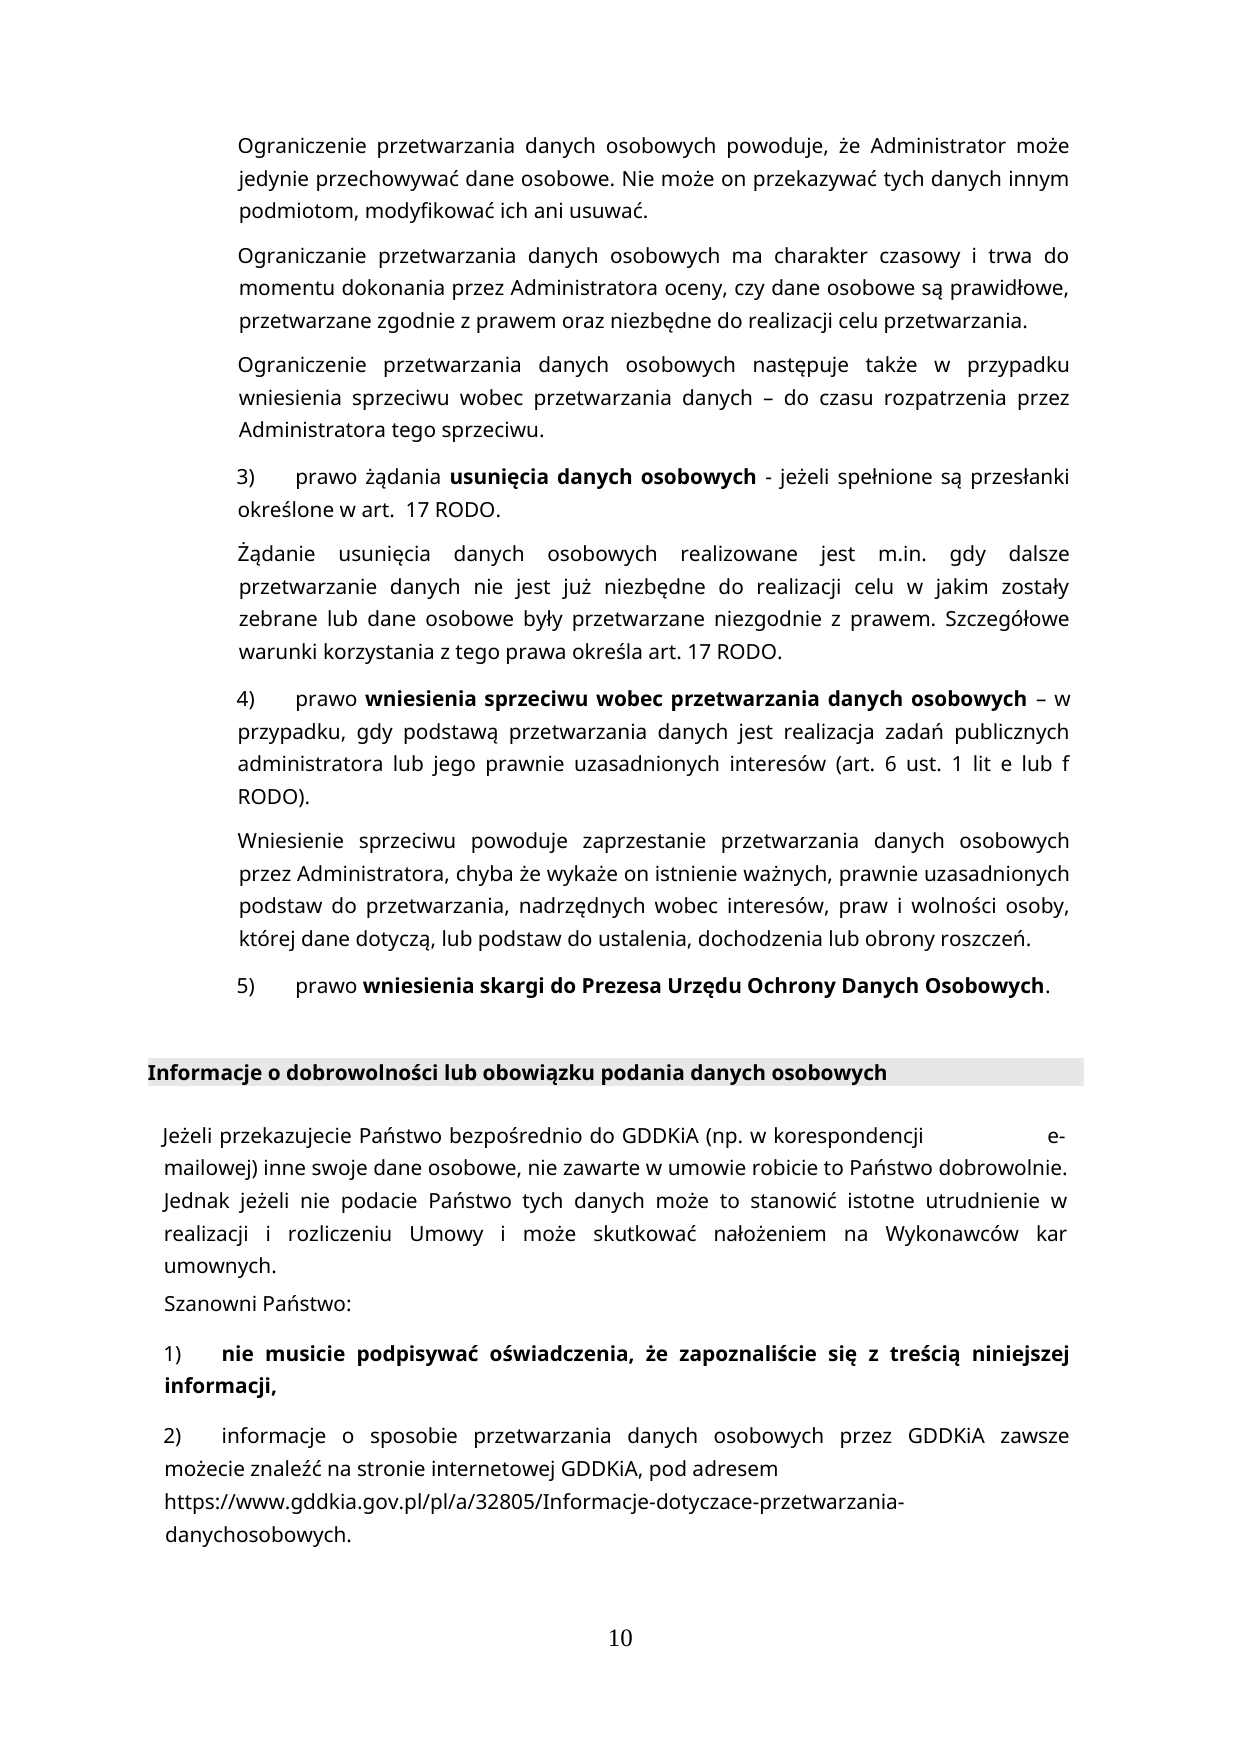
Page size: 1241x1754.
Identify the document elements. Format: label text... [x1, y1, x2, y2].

text https://www.gddkia.gov.pl/pl/a/32805/Informacje-dotyczace-przetwarzania-danychosobowych. [164, 1487, 1071, 1548]
text Wniesienie sprzeciwu powoduje zaprzestanie przetwarzania danych osobowych przez Administratora, chyba że wykaże on istnienie ważnych, prawnie uzasadnionych podstaw do przetwarzania, nadrzędnych wobec interesów, praw i wolności osoby, której dane dotyczą, lub podstaw do ustalenia, dochodzenia lub obrony roszczeń. [237, 826, 1071, 953]
text Jeżeli przekazujecie Państwo bezpośrednio do GDDKiA (np. w korespondencji e-mailowej) inne swoje dane osobowe, nie zawarte w umowie robicie to Państwo dobrowolnie. Jednak jeżeli nie podacie Państwo tych danych może to stanowić istotne utrudnienie w realizacji i rozliczeniu Umowy i może skutkować nałożeniem na Wykonawców kar umownych. [162, 1121, 1069, 1280]
list informacje o sposobie przetwarzania danych osobowych przez GDDKiA zawsze możecie znaleźć na stronie internetowej GDDKiA, pod adresem [163, 1421, 1071, 1482]
list prawo wniesienia sprzeciwu wobec przetwarzania danych osobowych – w przypadku, gdy podstawą przetwarzania danych jest realizacja zadań publicznych administratora lub jego prawnie uzasadnionych interesów (art. 6 ust. 1 lit e lub f RODO). [236, 684, 1071, 811]
text Ograniczenie przetwarzania danych osobowych powoduje, że Administrator może jedynie przechowywać dane osobowe. Nie może on przekazywać tych danych innym podmiotom, modyfikować ich ani usuwać. [237, 131, 1071, 225]
text Ograniczenie przetwarzania danych osobowych następuje także w przypadku wniesienia sprzeciwu wobec przetwarzania danych – do czasu rozpatrzenia przez Administratora tego sprzeciwu. [237, 350, 1071, 444]
text Żądanie usunięcia danych osobowych realizowane jest m.in. gdy dalsze przetwarzanie danych nie jest już niezbędne do realizacji celu w jakim zostały zebrane lub dane osobowe były przetwarzane niezgodnie z prawem. Szczegółowe warunki korzystania z tego prawa określa art. 17 RODO. [237, 539, 1071, 666]
list nie musicie podpisywać oświadczenia, że zapoznaliście się z treścią niniejszej informacji, [163, 1339, 1071, 1400]
list prawo żądania usunięcia danych osobowych - jeżeli spełnione są przesłanki określone w art. 17 RODO. [236, 462, 1071, 523]
list prawo wniesienia skargi do Prezesa Urzędu Ochrony Danych Osobowych. [236, 971, 1071, 1000]
text Szanowni Państwo: [164, 1289, 1071, 1317]
text Informacje o dobrowolności lub obowiązku podania danych osobowych [148, 1058, 1084, 1086]
text Ograniczanie przetwarzania danych osobowych ma charakter czasowy i trwa do momentu dokonania przez Administratora oceny, czy dane osobowe są prawidłowe, przetwarzane zgodnie z prawem oraz niezbędne do realizacji celu przetwarzania. [237, 241, 1071, 334]
